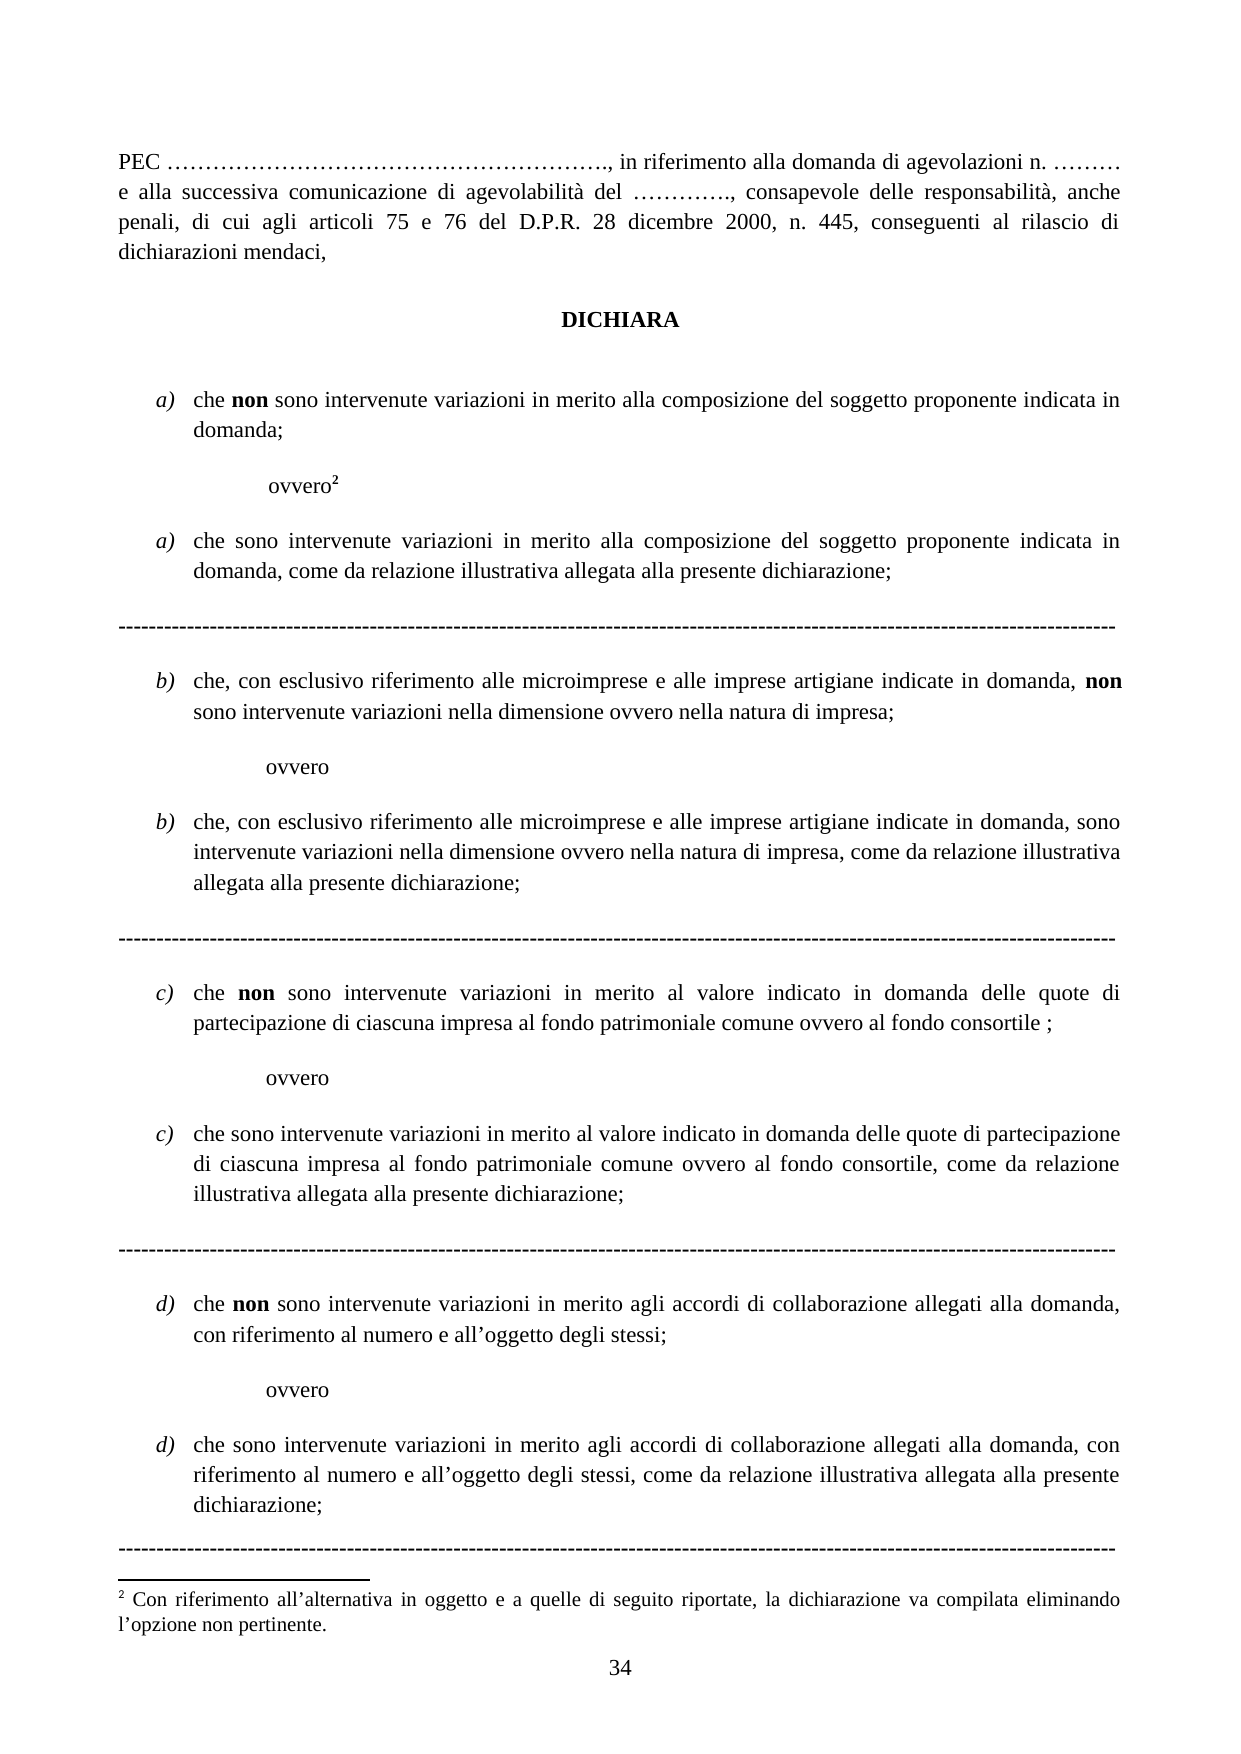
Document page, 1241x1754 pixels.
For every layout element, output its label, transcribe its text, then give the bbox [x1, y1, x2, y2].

text ovvero [193, 1064, 1122, 1091]
list che non sono intervenute variazioni in merito agli accordi di collaborazione allegati alla domanda, con riferimento al numero e all’oggetto degli stessi; [156, 1290, 1122, 1347]
list che sono intervenute variazioni in merito alla composizione del soggetto proponente indicata in domanda, come da relazione illustrativa allegata alla presente dichiarazione; [156, 527, 1122, 583]
text ----------------------------------------------------------------------------------------------------------------------------------- [118, 924, 1122, 950]
list che, con esclusivo riferimento alle microimprese e alle imprese artigiane indicate in domanda, sono intervenute variazioni nella dimensione ovvero nella natura di impresa, come da relazione illustrativa allegata alla presente dichiarazione; [156, 808, 1122, 895]
list che non sono intervenute variazioni in merito al valore indicato in domanda delle quote di partecipazione di ciascuna impresa al fondo patrimoniale comune ovvero al fondo consortile ; [156, 979, 1122, 1036]
text ovvero [193, 1376, 1122, 1402]
list che sono intervenute variazioni in merito al valore indicato in domanda delle quote di partecipazione di ciascuna impresa al fondo patrimoniale comune ovvero al fondo consortile, come da relazione illustrativa allegata alla presente dichiarazione; [156, 1119, 1122, 1206]
text ovvero [193, 753, 1122, 779]
text ----------------------------------------------------------------------------------------------------------------------------------- [118, 1534, 1122, 1561]
text DICHIARA [118, 306, 1122, 332]
list che, con esclusivo riferimento alle microimprese e alle imprese artigiane indicate in domanda, non sono intervenute variazioni nella dimensione ovvero nella natura di impresa; [156, 667, 1122, 724]
list che non sono intervenute variazioni in merito alla composizione del soggetto proponente indicata in domanda; [156, 386, 1122, 443]
text ----------------------------------------------------------------------------------------------------------------------------------- [118, 1235, 1122, 1262]
text ----------------------------------------------------------------------------------------------------------------------------------- [118, 612, 1122, 639]
list che sono intervenute variazioni in merito agli accordi di collaborazione allegati alla domanda, con riferimento al numero e all’oggetto degli stessi, come da relazione illustrativa allegata alla presente dichiarazione; [156, 1431, 1122, 1518]
text ovvero [268, 472, 1122, 498]
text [118, 148, 1122, 265]
